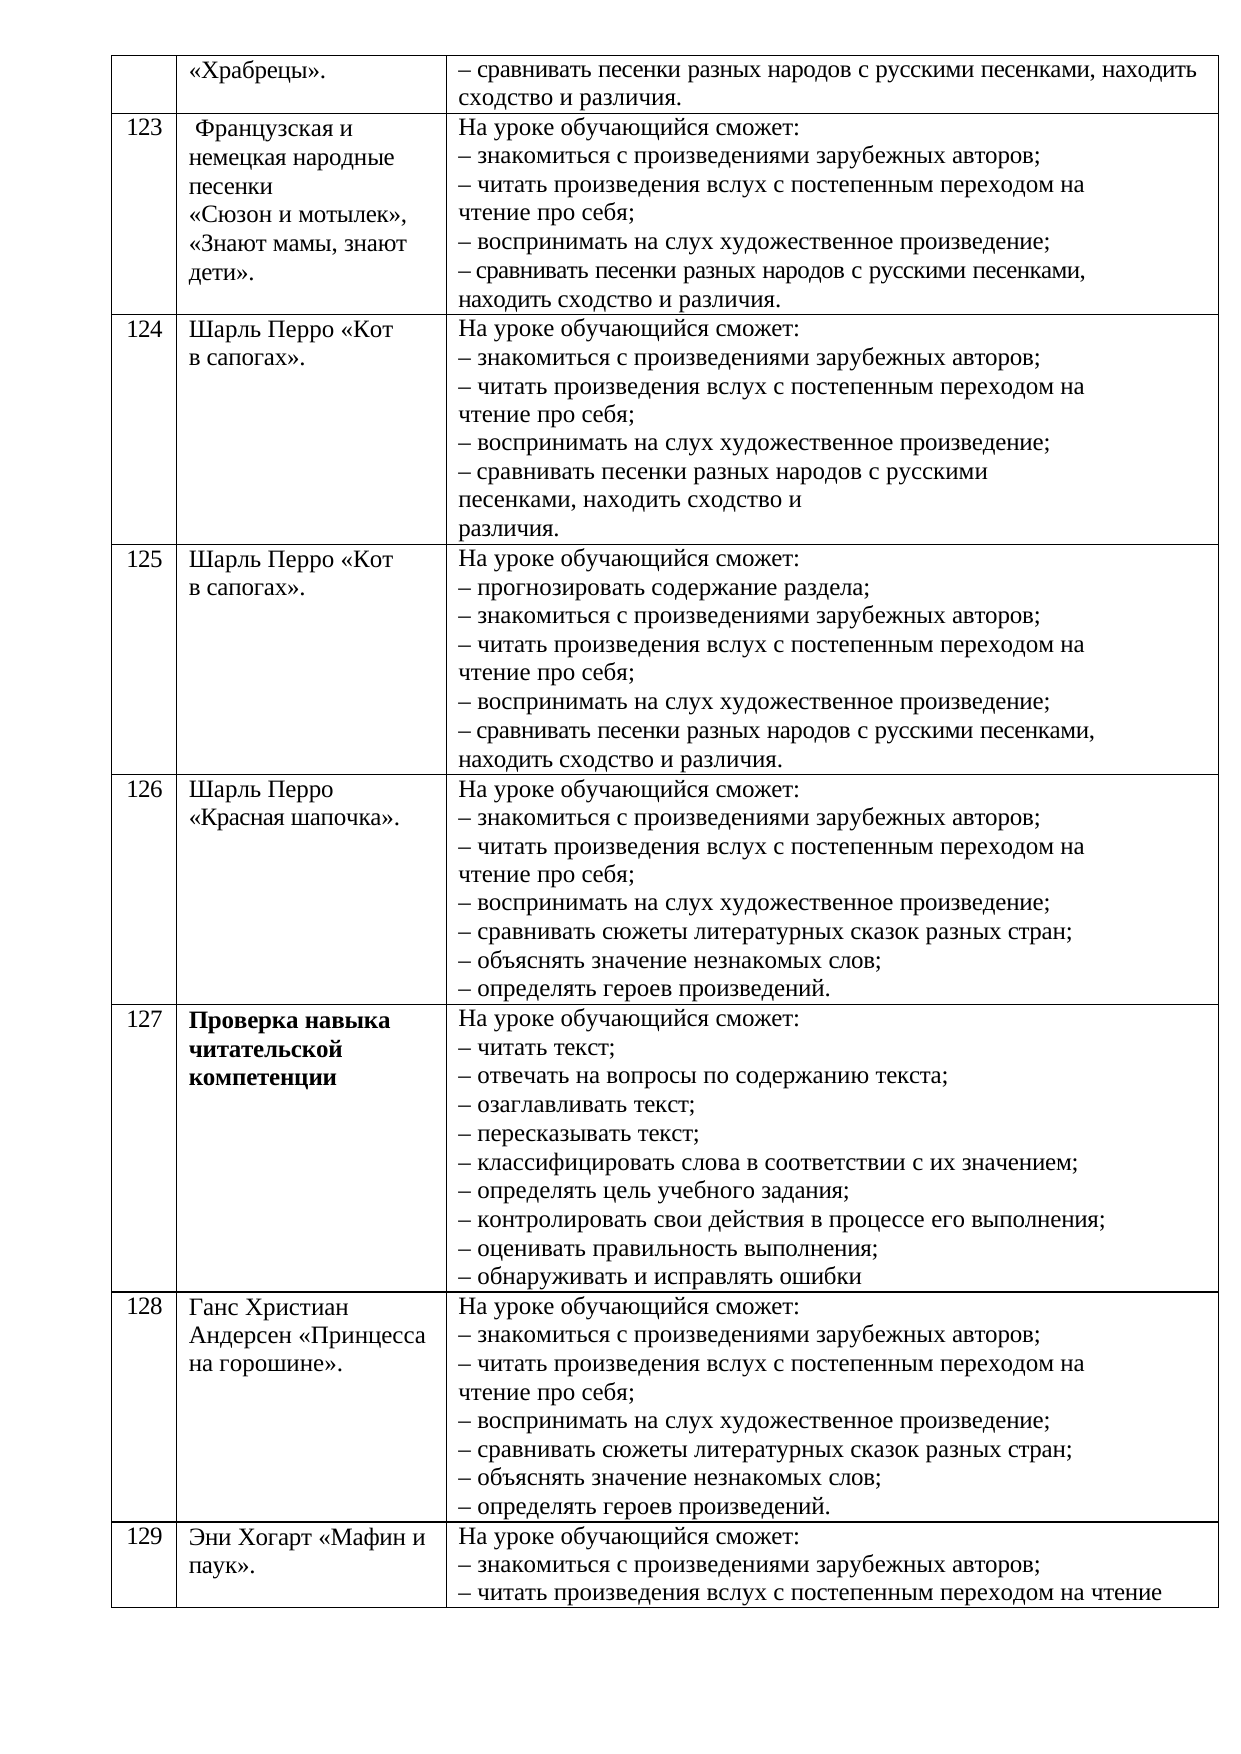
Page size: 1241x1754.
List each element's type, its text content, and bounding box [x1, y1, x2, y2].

table_cell Французская и немецкая народные песенки «Сюзон и мотылек», «Знают мамы, знают дети». [177, 114, 446, 313]
table_cell 125 [112, 545, 176, 774]
table_cell На уроке обучающийся сможет: прогнозировать содержание раздела; знакомиться с произведениями зарубежных авторов; читать произведения вслух с постепенным переходом на чтение про себя; воспринимать на слух художественное произведение; сравнивать песенки разных народов с русскими песенками, находить сходство и различия. [447, 545, 1218, 774]
table_cell Проверка навыка читательской компетенции [177, 1005, 446, 1291]
table_header – сравнивать песенки разных народов с русскими песенками, находить сходство и различия. [447, 56, 1218, 112]
table_cell Ганс Христиан Андерсен «Принцесса на горошине». [177, 1293, 446, 1521]
table_cell На уроке обучающийся сможет: знакомиться с произведениями зарубежных авторов; читать произведения вслух с постепенным переходом на чтение [447, 1523, 1218, 1607]
table_cell 123 [112, 114, 176, 313]
table_cell 127 [112, 1005, 176, 1291]
table_cell На уроке обучающийся сможет: знакомиться с произведениями зарубежных авторов; читать произведения вслух с постепенным переходом на чтение про себя; воспринимать на слух художественное произведение; сравнивать песенки разных народов с русскими песенками, находить сходство и различия. [447, 114, 1218, 313]
table_cell Шарль Перро «Кот в сапогах». [177, 315, 446, 544]
table_cell На уроке обучающийся сможет: знакомиться с произведениями зарубежных авторов; читать произведения вслух с постепенным переходом на чтение про себя; воспринимать на слух художественное произведение; сравнивать песенки разных народов с русскими песенками, находить сходство и различия. [447, 315, 1218, 544]
table_cell Эни Хогарт «Мафин и паук». [177, 1523, 446, 1607]
table_cell Шарль Перро «Красная шапочка». [177, 775, 446, 1004]
table_cell Шарль Перро «Кот в сапогах». [177, 545, 446, 774]
table_cell 129 [112, 1523, 176, 1607]
table_header [112, 56, 176, 112]
table_cell 124 [112, 315, 176, 544]
table_cell 128 [112, 1293, 176, 1521]
table_header «Храбрецы». [177, 56, 446, 112]
table_cell 126 [112, 775, 176, 1004]
table_cell На уроке обучающийся сможет: читать текст; отвечать на вопросы по содержанию текста; озаглавливать текст; пересказывать текст; классифицировать слова в соответствии с их значением; определять цель учебного задания; контролировать свои действия в процессе его выполнения; оценивать правильность выполнения; обнаруживать и исправлять ошибки [447, 1005, 1218, 1291]
